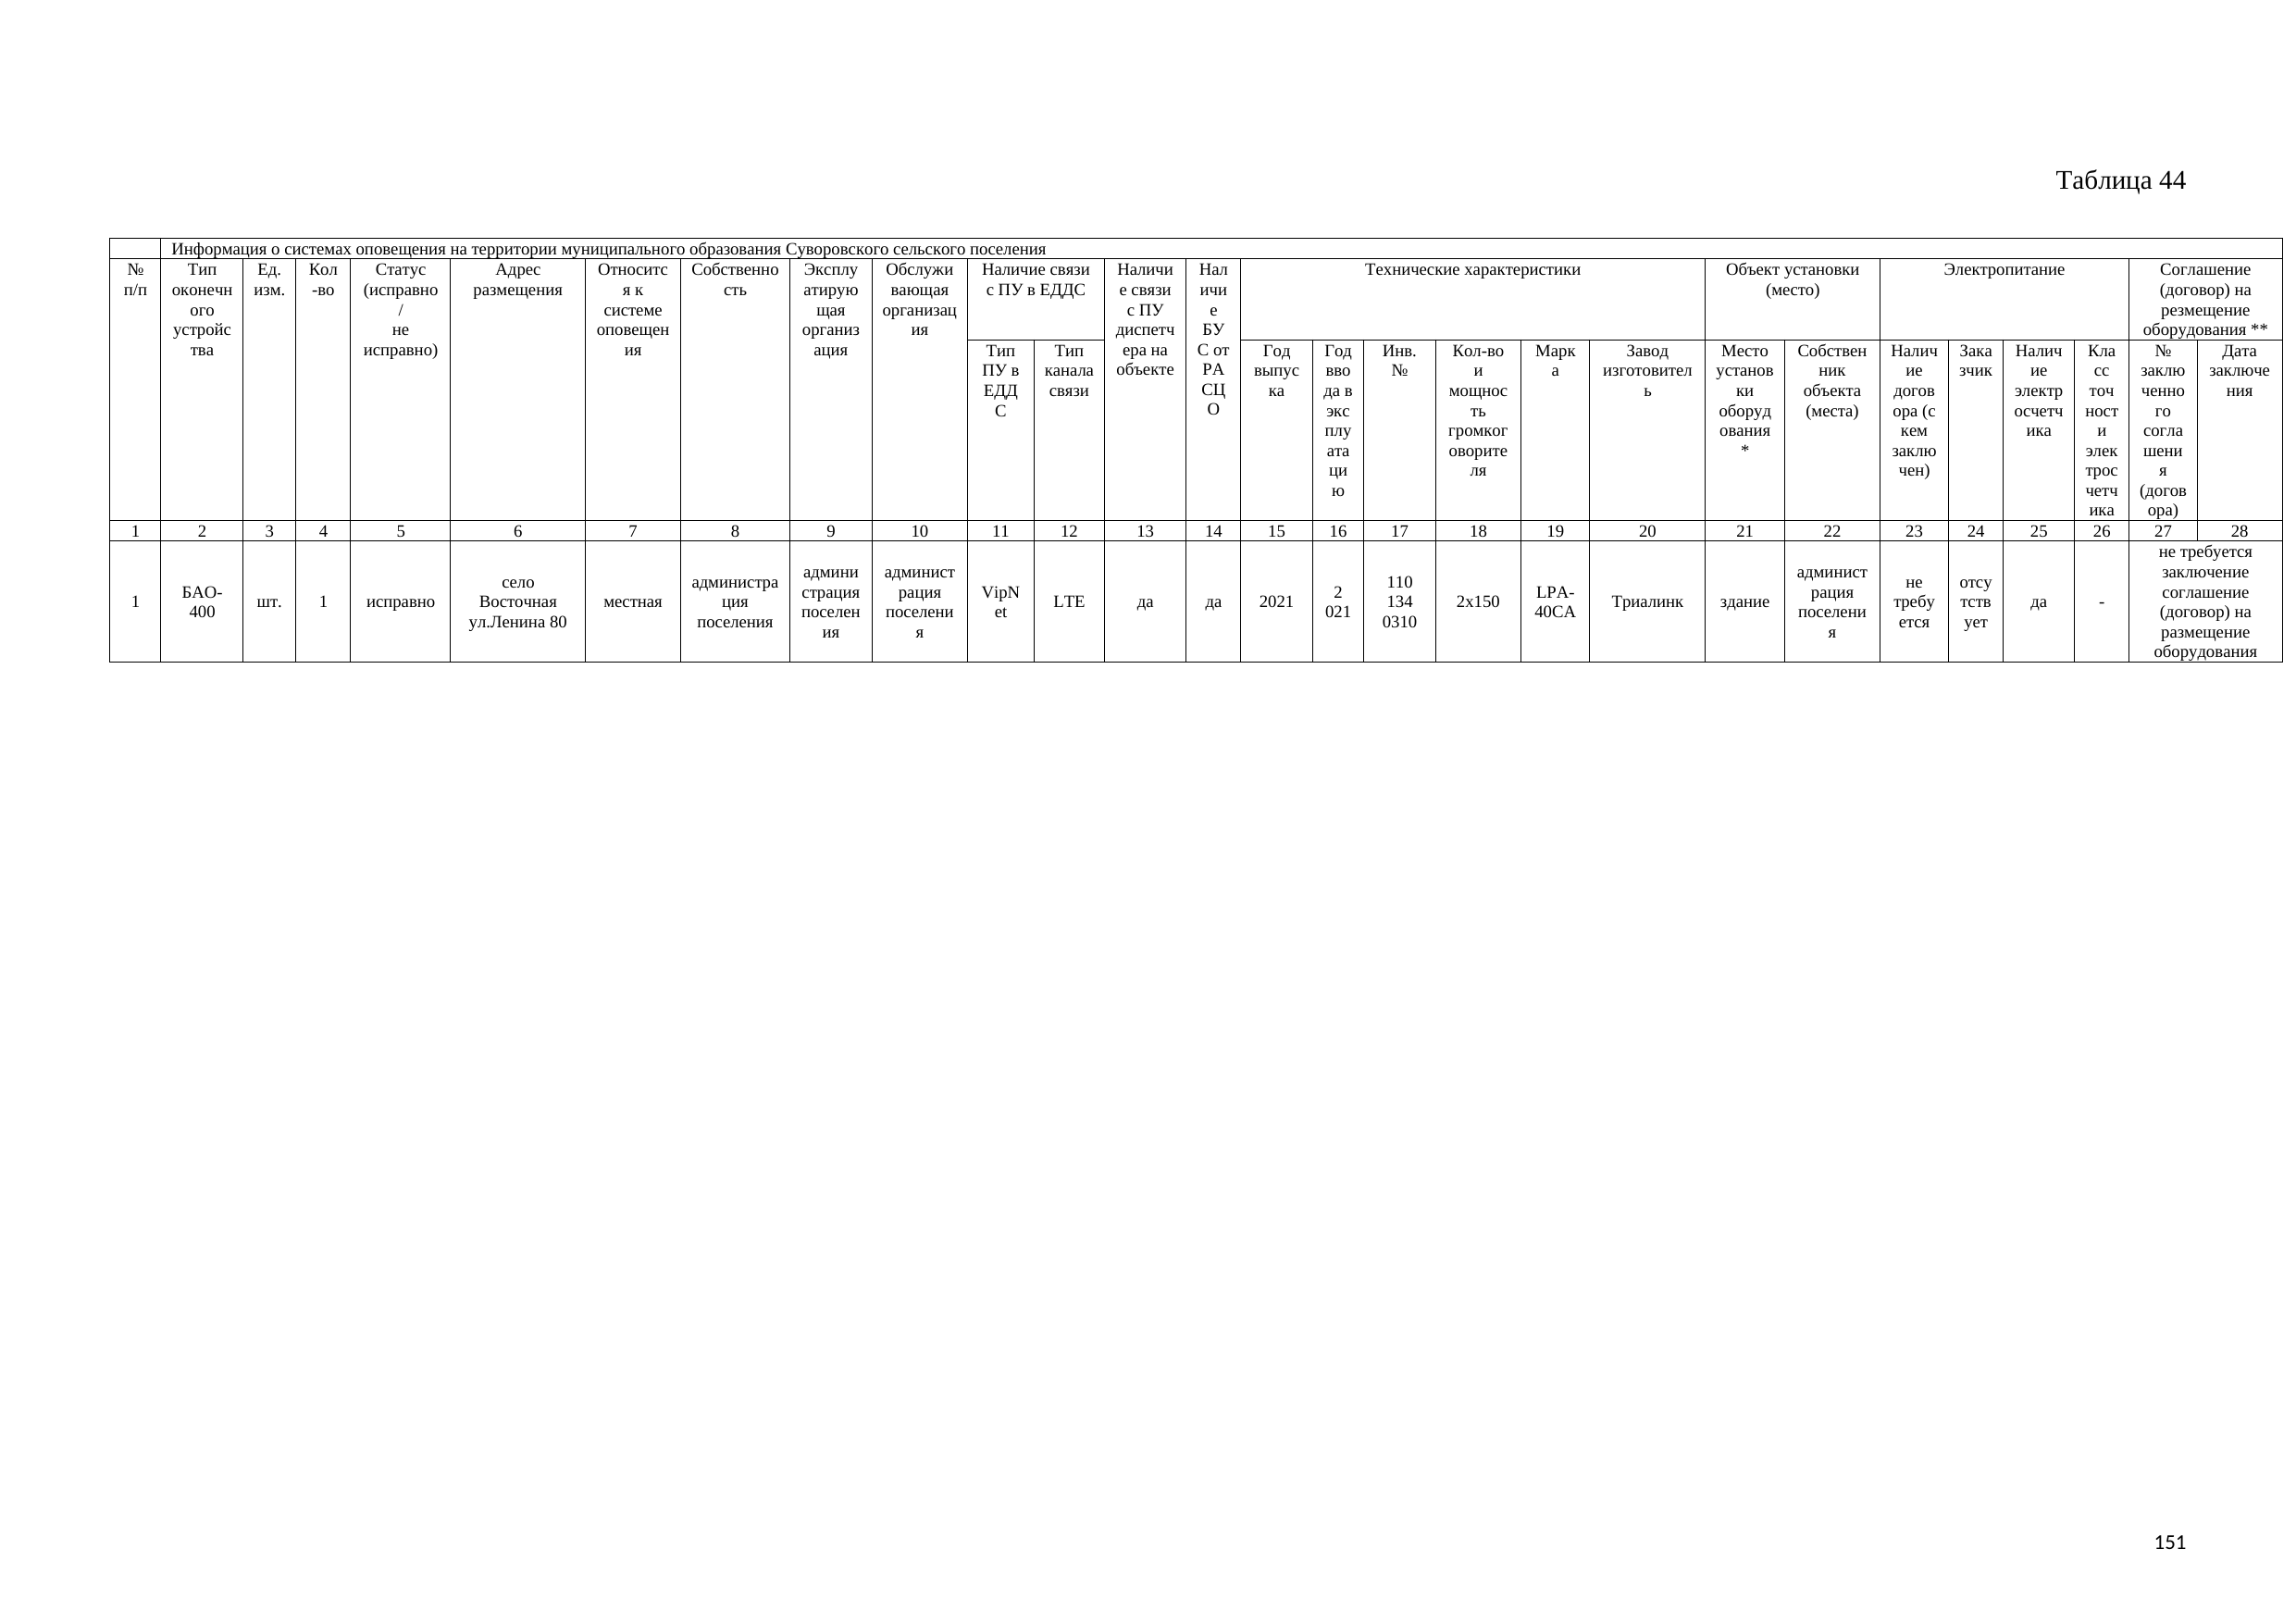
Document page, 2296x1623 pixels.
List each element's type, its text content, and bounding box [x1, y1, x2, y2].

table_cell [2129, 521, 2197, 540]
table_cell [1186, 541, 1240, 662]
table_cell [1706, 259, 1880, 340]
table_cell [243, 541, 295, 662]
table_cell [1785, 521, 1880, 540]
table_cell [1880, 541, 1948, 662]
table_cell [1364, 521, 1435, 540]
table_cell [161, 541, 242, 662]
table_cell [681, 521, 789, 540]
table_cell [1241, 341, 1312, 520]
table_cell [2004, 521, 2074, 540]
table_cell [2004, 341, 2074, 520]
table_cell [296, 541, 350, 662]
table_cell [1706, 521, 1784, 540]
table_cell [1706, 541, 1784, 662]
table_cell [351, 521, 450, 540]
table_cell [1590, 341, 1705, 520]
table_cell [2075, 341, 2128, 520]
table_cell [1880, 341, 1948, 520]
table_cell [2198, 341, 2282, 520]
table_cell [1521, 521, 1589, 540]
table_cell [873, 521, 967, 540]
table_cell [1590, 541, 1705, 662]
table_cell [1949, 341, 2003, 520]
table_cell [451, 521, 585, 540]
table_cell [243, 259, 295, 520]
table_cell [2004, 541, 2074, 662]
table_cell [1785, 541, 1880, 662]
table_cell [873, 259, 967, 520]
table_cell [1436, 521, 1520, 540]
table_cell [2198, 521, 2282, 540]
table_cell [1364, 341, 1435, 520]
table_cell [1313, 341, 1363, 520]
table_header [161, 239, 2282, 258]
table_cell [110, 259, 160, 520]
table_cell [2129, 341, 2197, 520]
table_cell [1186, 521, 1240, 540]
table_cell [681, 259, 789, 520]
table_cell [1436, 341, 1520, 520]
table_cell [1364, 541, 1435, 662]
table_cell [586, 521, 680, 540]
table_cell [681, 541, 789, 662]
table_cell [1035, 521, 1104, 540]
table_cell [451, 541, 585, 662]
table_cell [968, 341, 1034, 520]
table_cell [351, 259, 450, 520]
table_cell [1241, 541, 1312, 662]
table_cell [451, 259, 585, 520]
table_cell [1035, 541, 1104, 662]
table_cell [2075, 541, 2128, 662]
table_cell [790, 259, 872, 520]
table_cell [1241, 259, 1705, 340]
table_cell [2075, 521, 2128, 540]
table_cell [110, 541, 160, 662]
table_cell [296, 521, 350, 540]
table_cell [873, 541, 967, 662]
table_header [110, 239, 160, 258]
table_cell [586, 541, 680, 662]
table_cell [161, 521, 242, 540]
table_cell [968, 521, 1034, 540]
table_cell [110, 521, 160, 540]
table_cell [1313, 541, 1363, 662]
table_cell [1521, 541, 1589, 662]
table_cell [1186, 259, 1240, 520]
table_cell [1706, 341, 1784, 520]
text Таблица 44 [109, 164, 2186, 195]
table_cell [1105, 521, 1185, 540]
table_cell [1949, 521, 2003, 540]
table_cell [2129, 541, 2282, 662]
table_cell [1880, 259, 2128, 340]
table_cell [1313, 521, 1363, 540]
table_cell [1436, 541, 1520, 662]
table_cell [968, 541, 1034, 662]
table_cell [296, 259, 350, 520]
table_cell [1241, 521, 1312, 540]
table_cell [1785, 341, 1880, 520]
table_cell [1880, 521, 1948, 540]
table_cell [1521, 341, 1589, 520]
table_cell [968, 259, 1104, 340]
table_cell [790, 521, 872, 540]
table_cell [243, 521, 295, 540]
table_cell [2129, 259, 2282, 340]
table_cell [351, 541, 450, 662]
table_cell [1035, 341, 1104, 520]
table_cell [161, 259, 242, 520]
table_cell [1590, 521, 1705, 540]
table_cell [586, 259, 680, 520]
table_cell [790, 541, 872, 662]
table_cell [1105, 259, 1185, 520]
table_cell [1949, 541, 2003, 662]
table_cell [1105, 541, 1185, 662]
